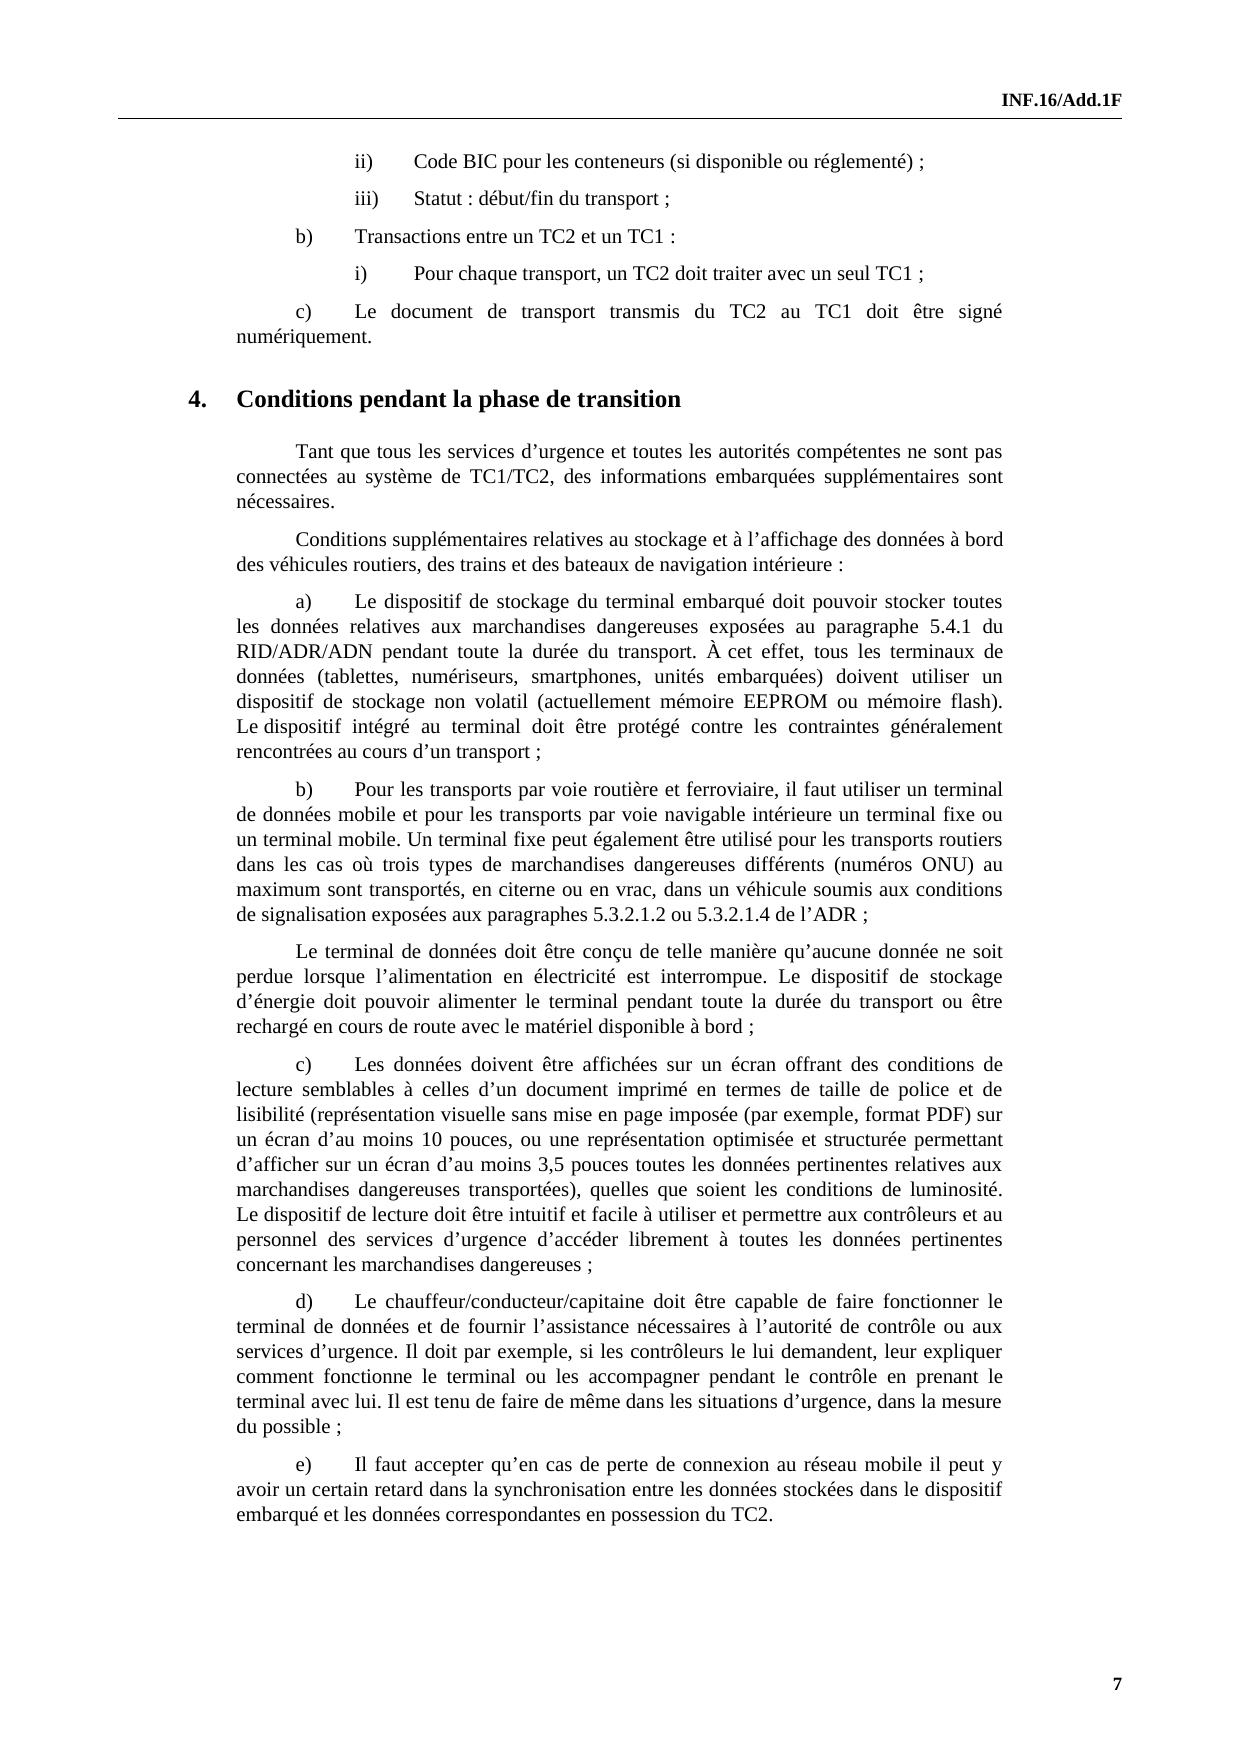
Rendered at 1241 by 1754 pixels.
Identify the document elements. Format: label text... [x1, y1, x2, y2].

text ii) Code BIC pour les conteneurs (si disponible ou réglementé) ; [354, 148, 1004, 173]
text e) Il faut accepter qu’en cas de perte de connexion au réseau mobile il peut y avoir un certain retard dans la synchronisation entre les données stockées dans le dispositif embarqué et les données correspondantes en possession du TC2. [236, 1451, 1004, 1526]
text 4. Conditions pendant la phase de transition [118, 385, 1004, 413]
text c) Les données doivent être affichées sur un écran offrant des conditions de lecture semblables à celles d’un document imprimé en termes de taille de police et de lisibilité (représentation visuelle sans mise en page imposée (par exemple, format PDF) sur un écran d’au moins 10 pouces, ou une représentation optimisée et structurée permettant d’afficher sur un écran d’au moins 3,5 pouces toutes les données pertinentes relatives aux marchandises dangereuses transportées), quelles que soient les conditions de luminosité. Le dispositif de lecture doit être intuitif et facile à utiliser et permettre aux contrôleurs et au personnel des services d’urgence d’accéder librement à toutes les données pertinentes concernant les marchandises dangereuses ; [236, 1051, 1004, 1276]
text Le terminal de données doit être conçu de telle manière qu’aucune donnée ne soit perdue lorsque l’alimentation en électricité est interrompue. Le dispositif de stockage d’énergie doit pouvoir alimenter le terminal pendant toute la durée du transport ou être rechargé en cours de route avec le matériel disponible à bord ; [236, 938, 1004, 1038]
text i) Pour chaque transport, un TC2 doit traiter avec un seul TC1 ; [354, 260, 1004, 285]
text a) Le dispositif de stockage du terminal embarqué doit pouvoir stocker toutes les données relatives aux marchandises dangereuses exposées au paragraphe 5.4.1 du RID/ADR/ADN pendant toute la durée du transport. À cet effet, tous les terminaux de données (tablettes, numériseurs, smartphones, unités embarquées) doivent utiliser un dispositif de stockage non volatil (actuellement mémoire EEPROM ou mémoire flash). Le dispositif intégré au terminal doit être protégé contre les contraintes généralement rencontrées au cours d’un transport ; [236, 588, 1004, 763]
text d) Le chauffeur/conducteur/capitaine doit être capable de faire fonctionner le terminal de données et de fournir l’assistance nécessaires à l’autorité de contrôle ou aux services d’urgence. Il doit par exemple, si les contrôleurs le lui demandent, leur expliquer comment fonctionne le terminal ou les accompagner pendant le contrôle en prenant le terminal avec lui. Il est tenu de faire de même dans les situations d’urgence, dans la mesure du possible ; [236, 1288, 1004, 1438]
text iii) Statut : début/fin du transport ; [354, 185, 1004, 210]
text Tant que tous les services d’urgence et toutes les autorités compétentes ne sont pas connectées au système de TC1/TC2, des informations embarquées supplémentaires sont nécessaires. [236, 438, 1004, 513]
text Conditions supplémentaires relatives au stockage et à l’affichage des données à bord des véhicules routiers, des trains et des bateaux de navigation intérieure : [236, 526, 1004, 576]
text c) Le document de transport transmis du TC2 au TC1 doit être signé numériquement. [236, 298, 1004, 348]
text b) Pour les transports par voie routière et ferroviaire, il faut utiliser un terminal de données mobile et pour les transports par voie navigable intérieure un terminal fixe ou un terminal mobile. Un terminal fixe peut également être utilisé pour les transports routiers dans les cas où trois types de marchandises dangereuses différents (numéros ONU) au maximum sont transportés, en citerne ou en vrac, dans un véhicule soumis aux conditions de signalisation exposées aux paragraphes 5.3.2.1.2 ou 5.3.2.1.4 de l’ADR ; [236, 776, 1004, 926]
text b) Transactions entre un TC2 et un TC1 : [236, 223, 1004, 248]
